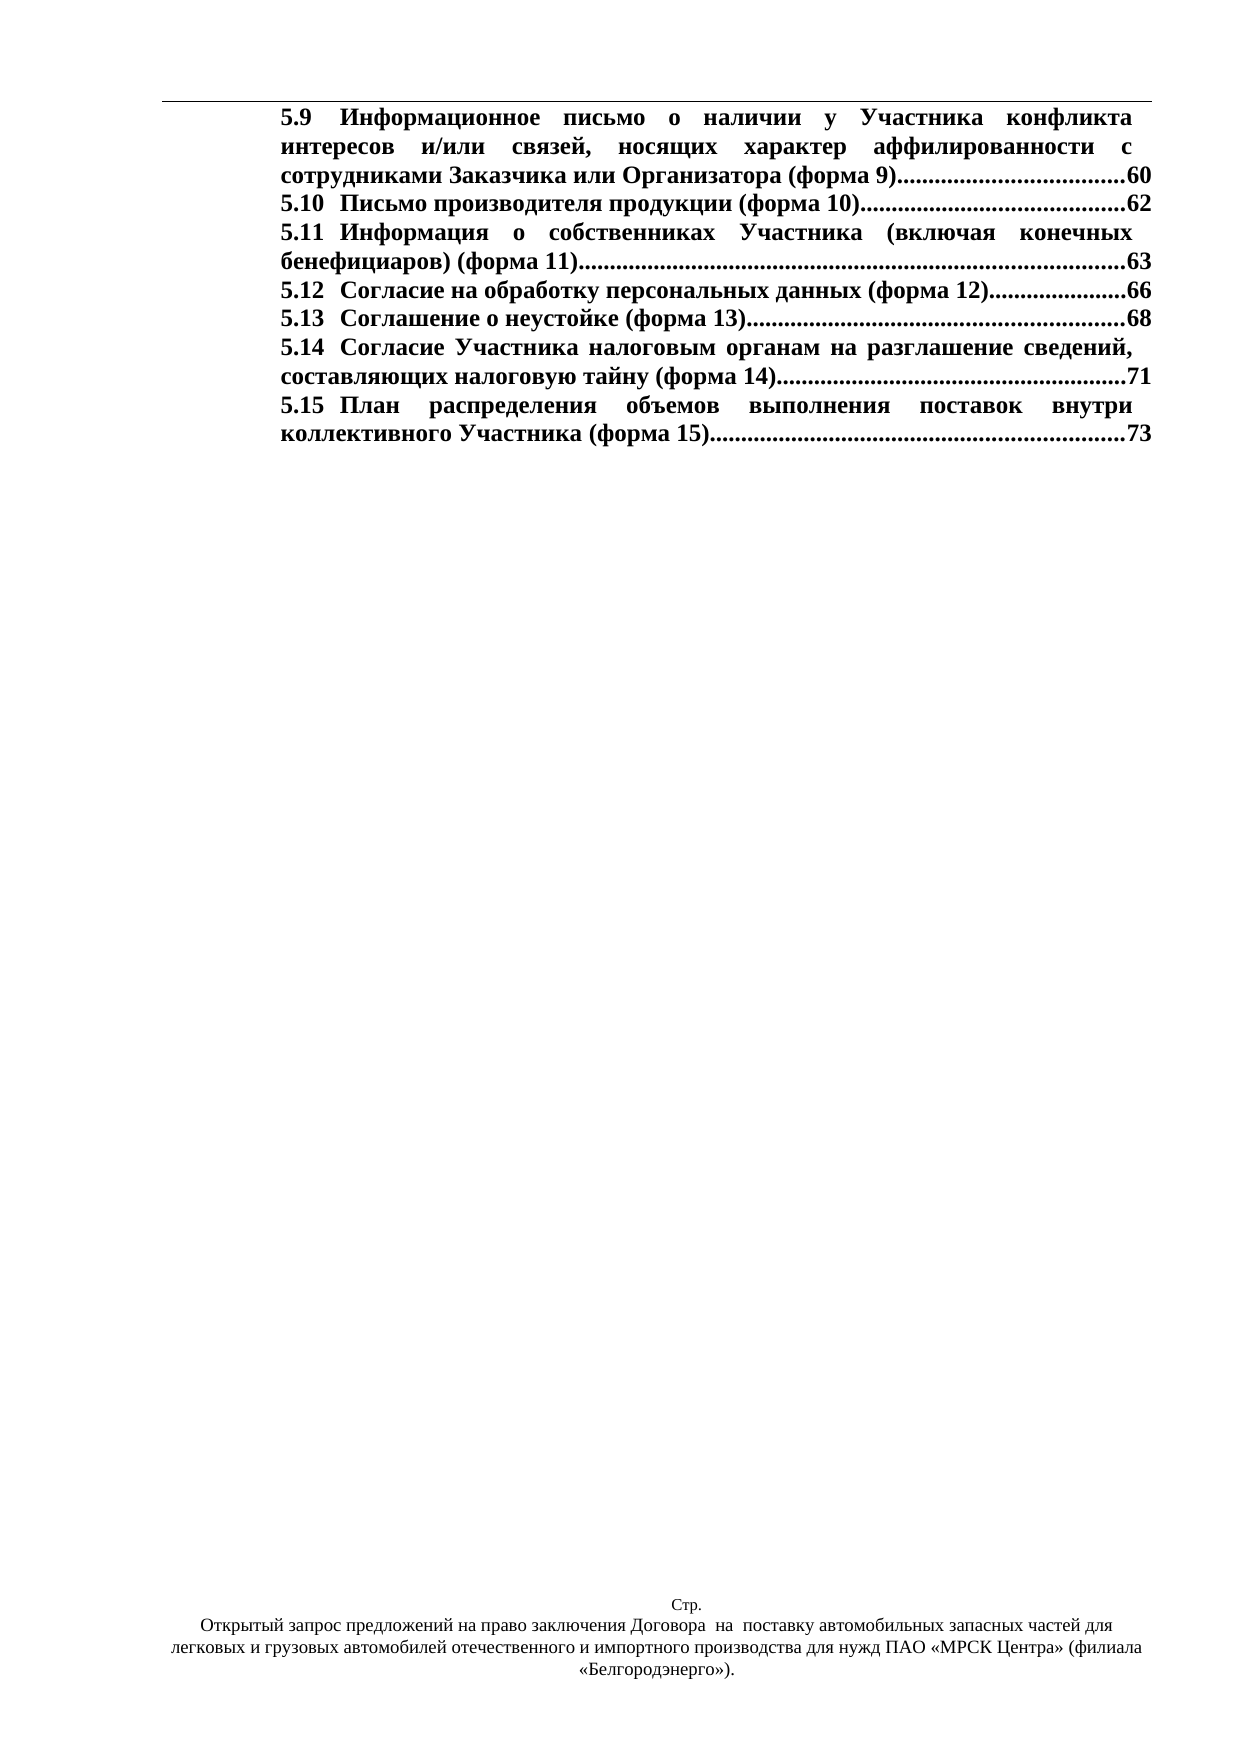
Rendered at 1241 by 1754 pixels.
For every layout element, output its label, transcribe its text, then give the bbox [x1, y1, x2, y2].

text 5.10 Письмо производителя продукции (форма 10) 62 [280, 188, 1133, 217]
text 5.15 План распределения объемов выполнения поставок внутри коллективного Участника (форма 15) 73 [280, 390, 1133, 447]
text 5.12 Согласие на обработку персональных данных (форма 12) 66 [280, 275, 1133, 303]
text 5.11 Информация о собственниках Участника (включая конечных бенефициаров) (форма 11) 63 [280, 217, 1133, 275]
text 5.13 Соглашение о неустойке (форма 13) 68 [280, 303, 1133, 332]
text 5.14 Согласие Участника налоговым органам на разглашение сведений, составляющих налоговую тайну (форма 14) 71 [280, 332, 1133, 390]
text 5.9 Информационное письмо о наличии у Участника конфликта интересов и/или связей, носящих характер аффилированности с сотрудниками Заказчика или Организатора (форма 9) 60 [280, 102, 1133, 188]
